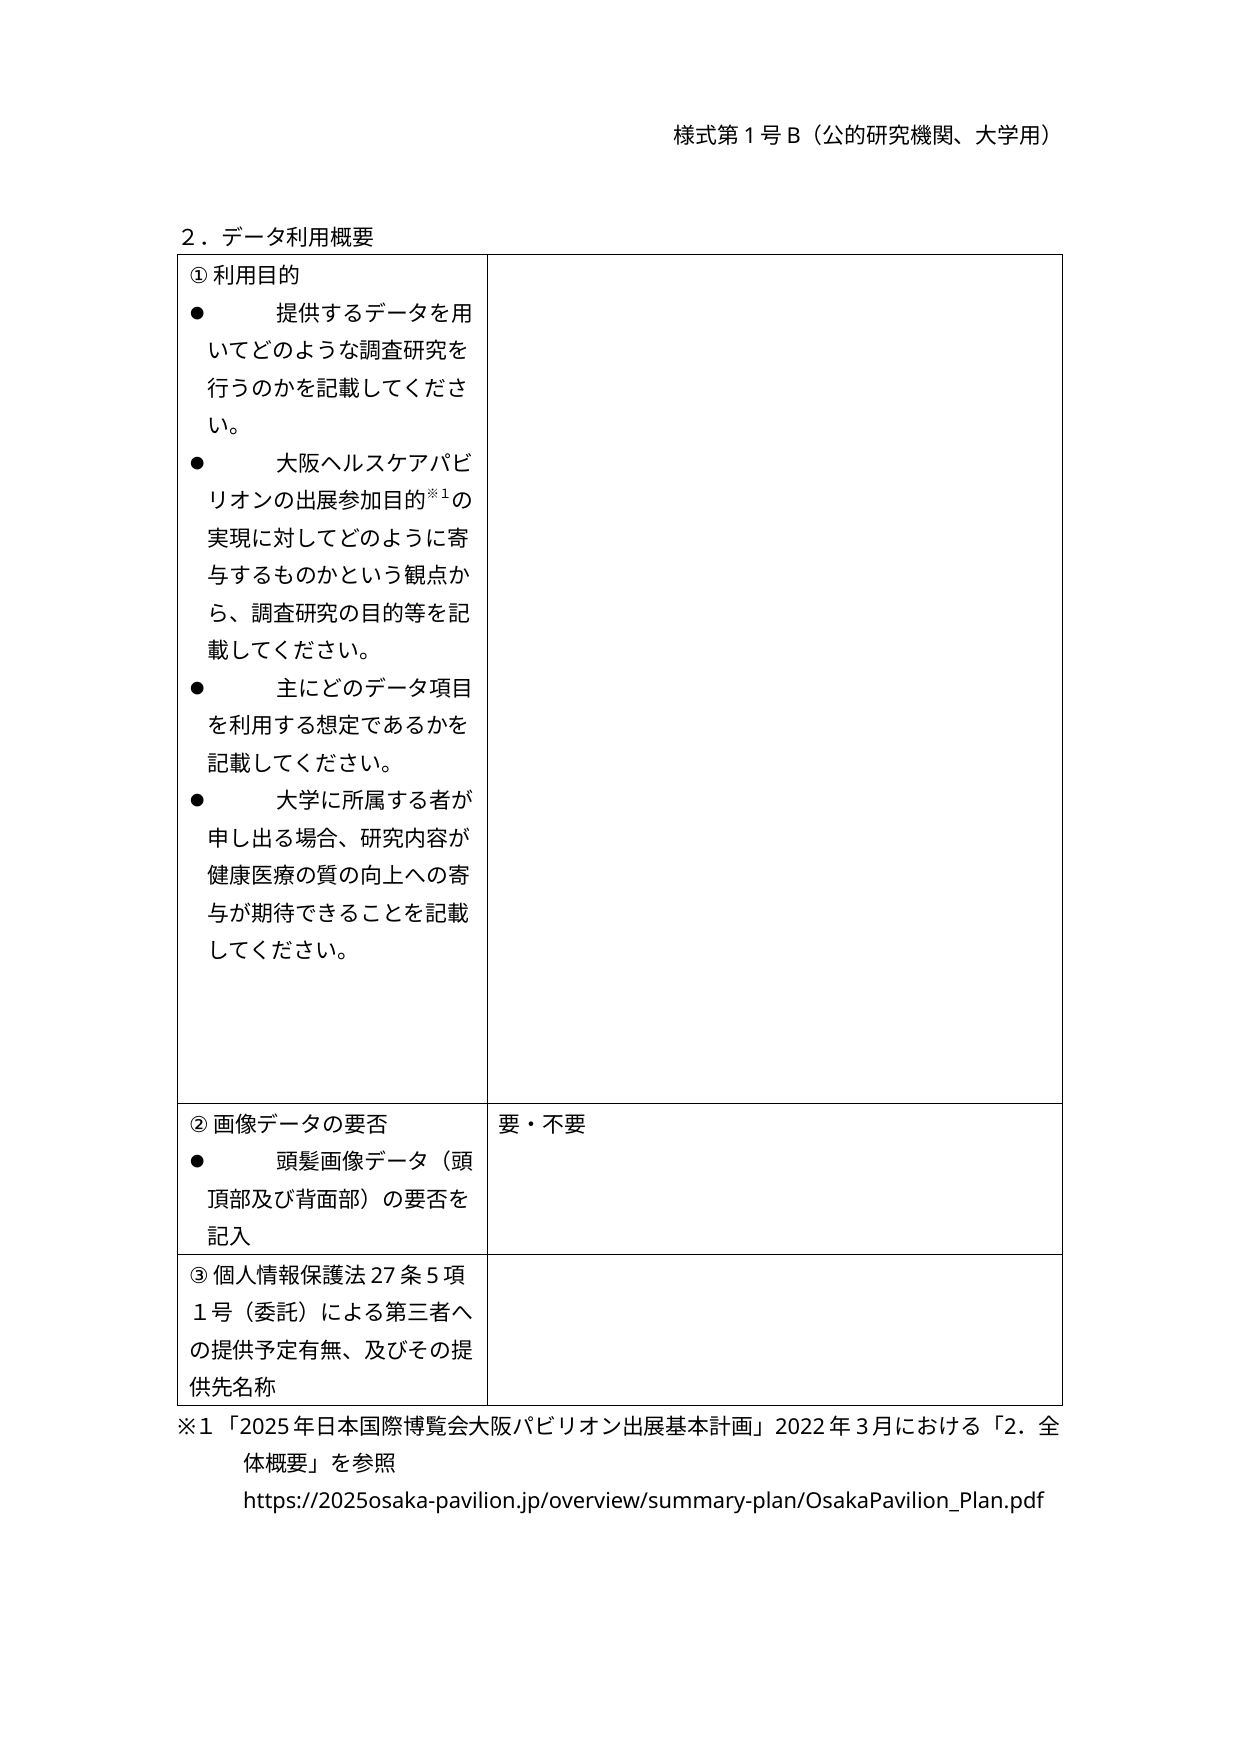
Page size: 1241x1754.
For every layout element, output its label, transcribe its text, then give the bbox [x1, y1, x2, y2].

table_cell ③個人情報保護法27条5項１号（委託）による第三者への提供予定有無、及びその提供先名称 [178, 1255, 487, 1405]
table_cell 要・不要 [488, 1104, 1062, 1254]
table_header ①利用目的 提供するデータを用いてどのような調査研究を行うのかを記載してください。 大阪ヘルスケアパビリオンの出展参加目的※１の実現に対してどのように寄与するものかという観点から、調査研究の目的等を記載してください。 主にどのデータ項目を利用する想定であるかを記載してください。 大学に所属する者が申し出る場合、研究内容が健康医療の質の向上への寄与が期待できることを記載してください。 [178, 255, 487, 1103]
table_header [488, 255, 1062, 1103]
table_cell [488, 1255, 1062, 1405]
text ２．データ利用概要 [177, 217, 1063, 254]
table_cell ②画像データの要否 頭髪画像データ（頭頂部及び背面部）の要否を記入 [178, 1104, 487, 1254]
text ※１「2025年日本国際博覧会大阪パビリオン出展基本計画」2022年3月における「2．全体概要」を参照 [177, 1406, 1063, 1481]
text https://2025osaka-pavilion.jp/overview/summary-plan/OsakaPavilion_Plan.pdf [177, 1481, 1063, 1518]
